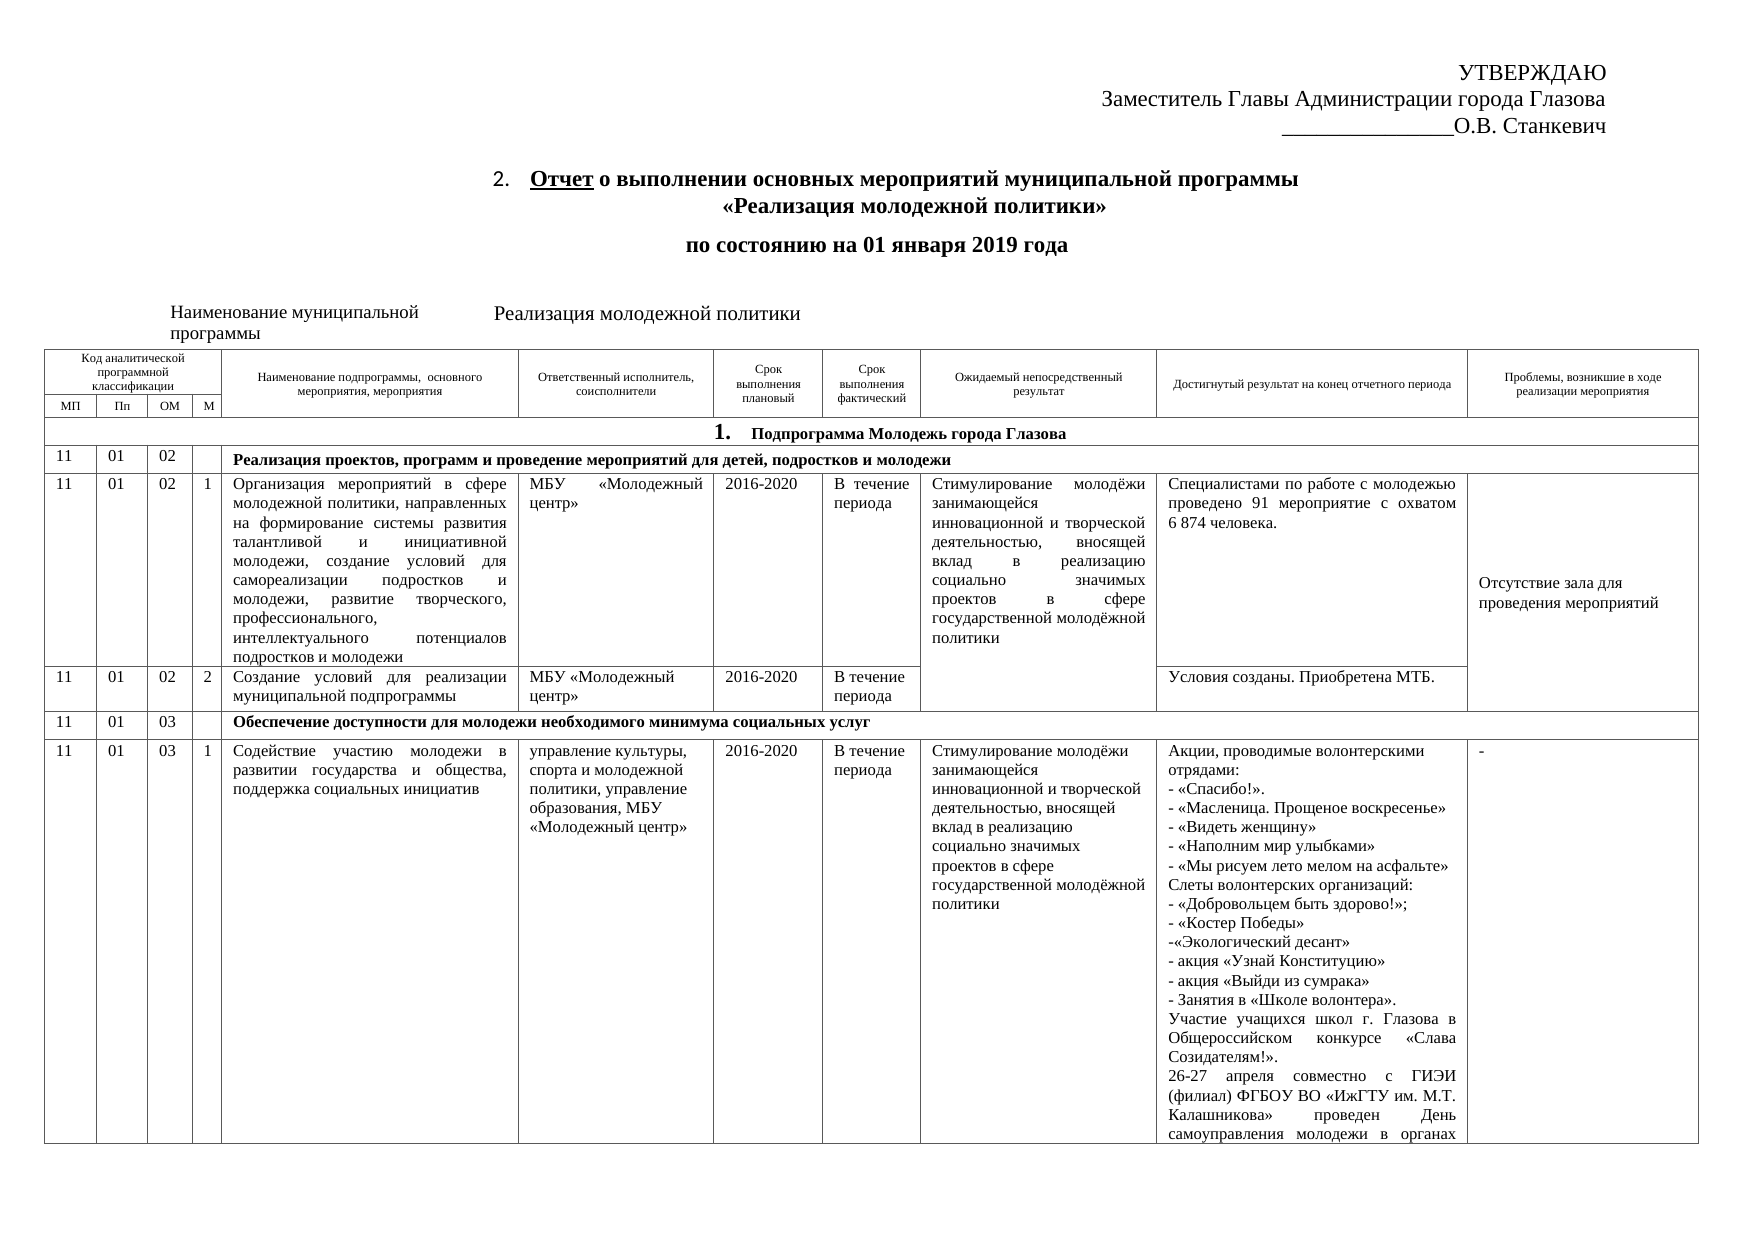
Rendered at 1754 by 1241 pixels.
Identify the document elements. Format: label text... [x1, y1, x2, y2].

table_cell Срок выполнения плановый [714, 350, 822, 417]
table_cell Организация мероприятий в сфере молодежной политики, направленных на формирование системы развития талантливой и инициативной молодежи, создание условий для самореализации подростков и молодежи, развитие творческого, профессионального, интеллектуального потенциалов подростков и молодежи [222, 474, 518, 666]
table_cell Реализация проектов, программ и проведение мероприятий для детей, подростков и молодежи [222, 446, 1698, 473]
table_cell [222, 740, 518, 1143]
table_cell Достигнутый результат на конец отчетного периода [1157, 350, 1467, 417]
table_cell Обеспечение доступности для молодежи необходимого минимума социальных услуг [222, 712, 1698, 739]
table_cell Условия созданы. Приобретена МТБ. [1157, 667, 1467, 711]
table_cell 01 [97, 667, 147, 711]
table_cell - [1468, 740, 1698, 1143]
table_header Реализация молодежной политики [482, 297, 1199, 349]
table_cell 01 [97, 740, 147, 1143]
table_cell 1 [193, 740, 221, 1143]
table_cell Ответственный исполнитель, соисполнители [519, 350, 713, 417]
table_cell МБУ «Молодежный центр» [519, 667, 713, 711]
table_cell 1 [193, 474, 221, 666]
table_cell Подпрограмма Молодежь города Глазова [45, 418, 1698, 444]
table_cell 01 [97, 446, 147, 473]
list «Реализация молодежной политики» [223, 192, 1606, 219]
table_cell Проблемы, возникшие в ходе реализации мероприятия [1468, 350, 1698, 417]
table_cell МБУ «Молодежный центр» [519, 474, 713, 666]
text УТВЕРЖДАЮ [148, 59, 1606, 85]
table_cell 01 [97, 712, 147, 739]
table_header Наименование муниципальной программы [159, 297, 482, 349]
text Заместитель Главы Администрации города Глазова [148, 85, 1606, 112]
table_cell Срок выполнения фактический [823, 350, 920, 417]
table_cell МП [45, 395, 96, 417]
table_cell 11 [45, 740, 96, 1143]
table_cell 02 [148, 667, 192, 711]
table_cell Пп [97, 395, 147, 417]
table_cell [193, 712, 221, 739]
table_cell 02 [148, 446, 192, 473]
table_cell 03 [148, 740, 192, 1143]
list Отчет о выполнении основных мероприятий муниципальной программы [185, 164, 1606, 192]
table_cell Ожидаемый непосредственный результат [921, 350, 1156, 417]
table_cell Код аналитической программной классификации [45, 350, 221, 393]
table_cell ОМ [148, 395, 192, 417]
table_cell 03 [148, 712, 192, 739]
table_cell 01 [97, 474, 147, 666]
table_cell 2 [193, 667, 221, 711]
table_cell [193, 446, 221, 473]
table_cell Отсутствие зала для проведения мероприятий [1468, 474, 1698, 711]
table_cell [921, 740, 1156, 1143]
table_cell Специалистами по работе с молодежью проведено 91 мероприятие с охватом 6 874 человека. [1157, 474, 1467, 666]
table_cell В течение периода [823, 474, 920, 666]
table_cell 02 [148, 474, 192, 666]
table_cell Создание условий для реализации муниципальной подпрограммы [222, 667, 518, 711]
table_cell В течение периода [823, 667, 920, 711]
table_cell М [193, 395, 221, 417]
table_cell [1157, 740, 1467, 1143]
table_cell 11 [45, 667, 96, 711]
table_cell 2016-2020 [714, 474, 822, 666]
table_cell Наименование подпрограммы, основного мероприятия, мероприятия [222, 350, 518, 417]
table_cell 11 [45, 446, 96, 473]
table_cell 2016-2020 [714, 667, 822, 711]
table_cell 2016-2020 [714, 740, 822, 1143]
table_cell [519, 740, 713, 1143]
table_cell 11 [45, 474, 96, 666]
table_cell 11 [45, 712, 96, 739]
text _______________О.В. Станкевич [148, 112, 1606, 138]
text по состоянию на 01 января 2019 года [148, 231, 1606, 258]
table_cell В течение периода [823, 740, 920, 1143]
